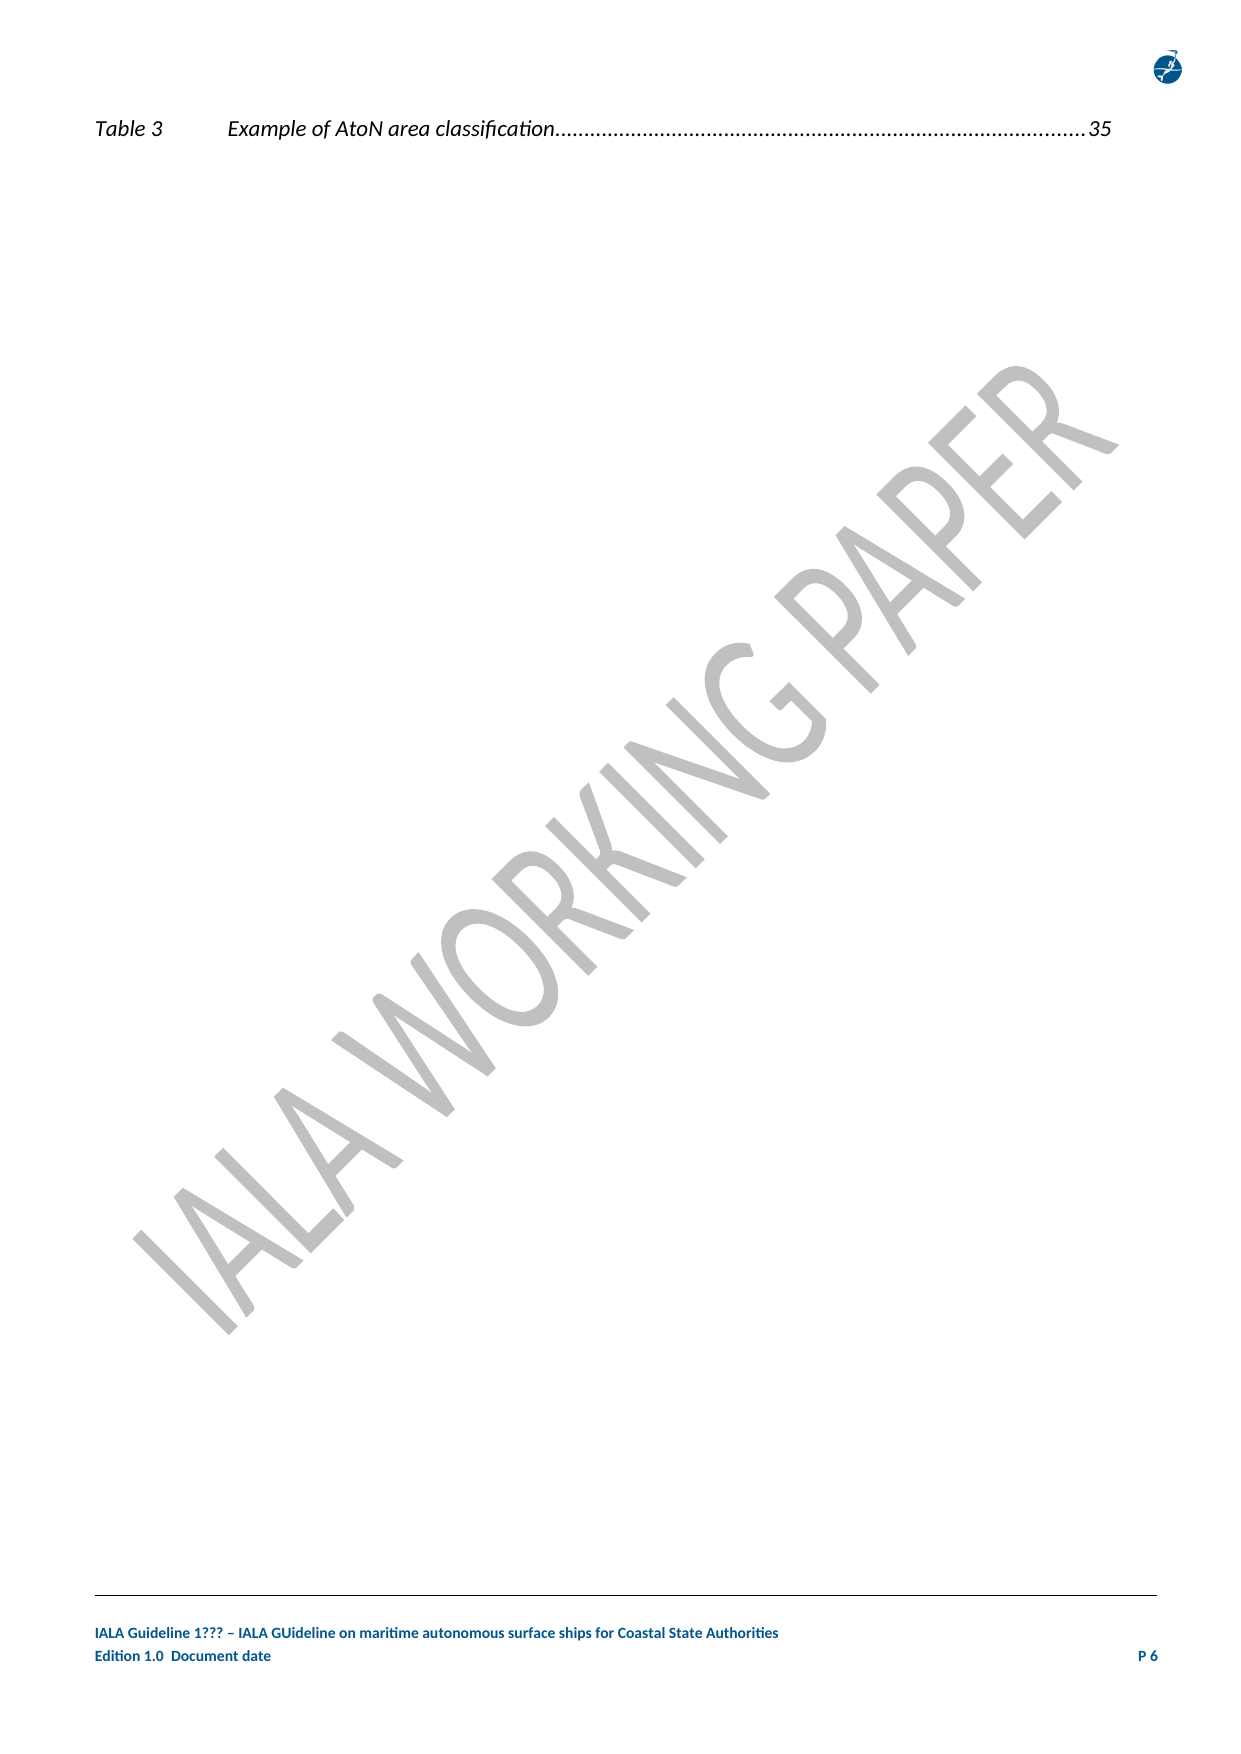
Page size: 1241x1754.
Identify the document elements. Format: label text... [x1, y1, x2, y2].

text Table 3 Example of AtoN area classification 35 [94, 114, 1113, 142]
picture [1122, 0, 1241, 119]
